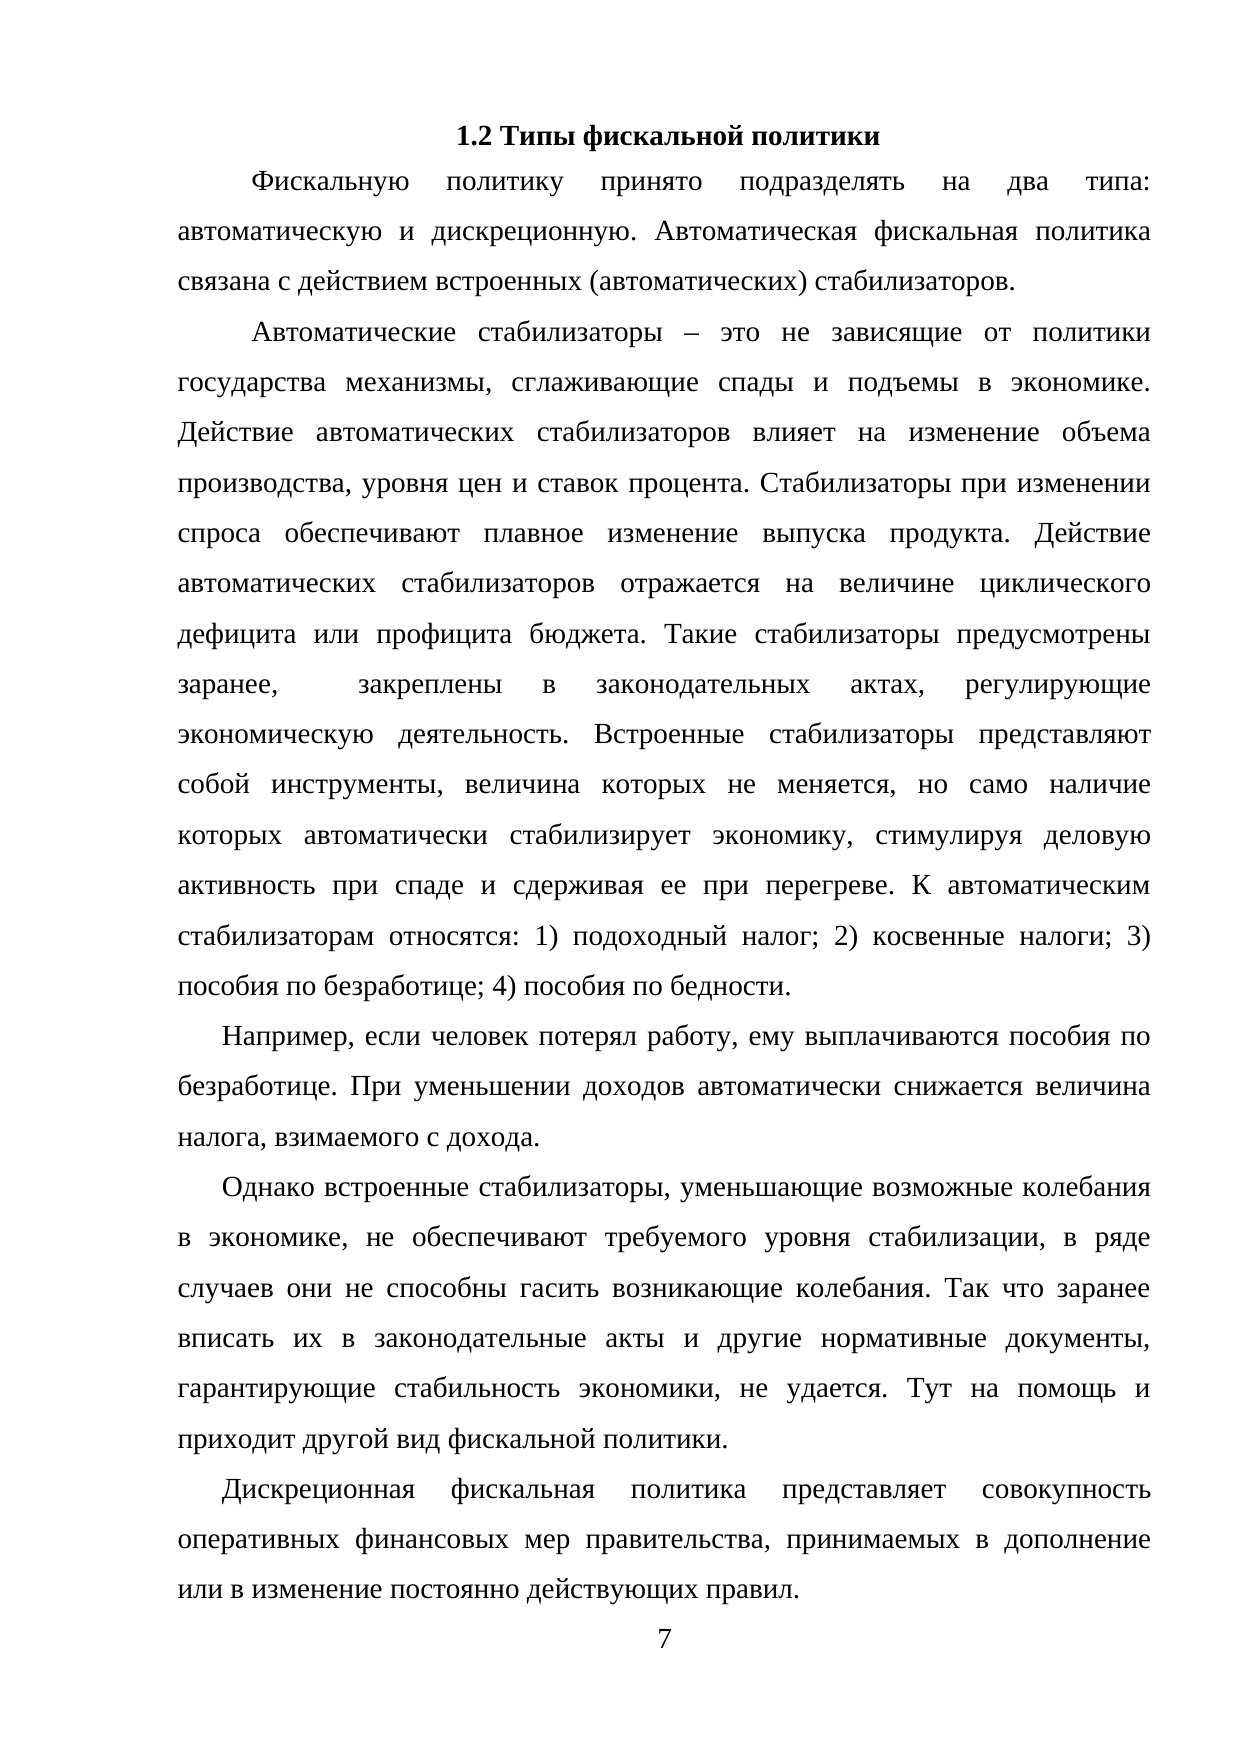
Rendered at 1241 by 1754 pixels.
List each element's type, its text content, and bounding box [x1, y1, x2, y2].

text Однако встроенные стабилизаторы, уменьшающие возможные колебания в экономике, не обеспечивают требуемого уровня стабилизации, в ряде случаев они не способны гасить возникающие колебания. Так что заранее вписать их в законодательные акты и другие нормативные документы, гарантирующие стабильность экономики, не удается. Тут на помощь и приходит другой вид фискальной политики. [177, 1169, 1152, 1454]
text Автоматические стабилизаторы – это не зависящие от политики государства механизмы, сглаживающие спады и подъемы в экономике. Действие автоматических стабилизаторов влияет на изменение объема производства, уровня цен и ставок процента. Стабилизаторы при изменении спроса обеспечивают плавное изменение выпуска продукта. Действие автоматических стабилизаторов отражается на величине циклического дефицита или профицита бюджета. Такие стабилизаторы предусмотрены заранее, закреплены в законодательных актах, регулирующие экономическую деятельность. Встроенные стабилизаторы представляют собой инструменты, величина которых не меняется, но само наличие которых автоматически стабилизирует экономику, стимулируя деловую активность при спаде и сдерживая ее при перегреве. К автоматическим стабилизаторам относятся: 1) подоходный налог; 2) косвенные налоги; 3) пособия по безработице; 4) пособия по бедности. [177, 314, 1152, 1001]
subtitle 1.2 Типы фискальной политики [177, 118, 1152, 152]
text Фискальную политику принято подразделять на два типа: автоматическую и дискреционную. Автоматическая фискальная политика связана с действием встроенных (автоматических) стабилизаторов. [177, 163, 1152, 297]
text Дискреционная фискальная политика представляет совокупность оперативных финансовых мер правительства, принимаемых в дополнение или в изменение постоянно действующих правил. [177, 1471, 1152, 1605]
text Например, если человек потерял работу, ему выплачиваются пособия по безработице. При уменьшении доходов автоматически снижается величина налога, взимаемого с дохода. [177, 1018, 1152, 1152]
